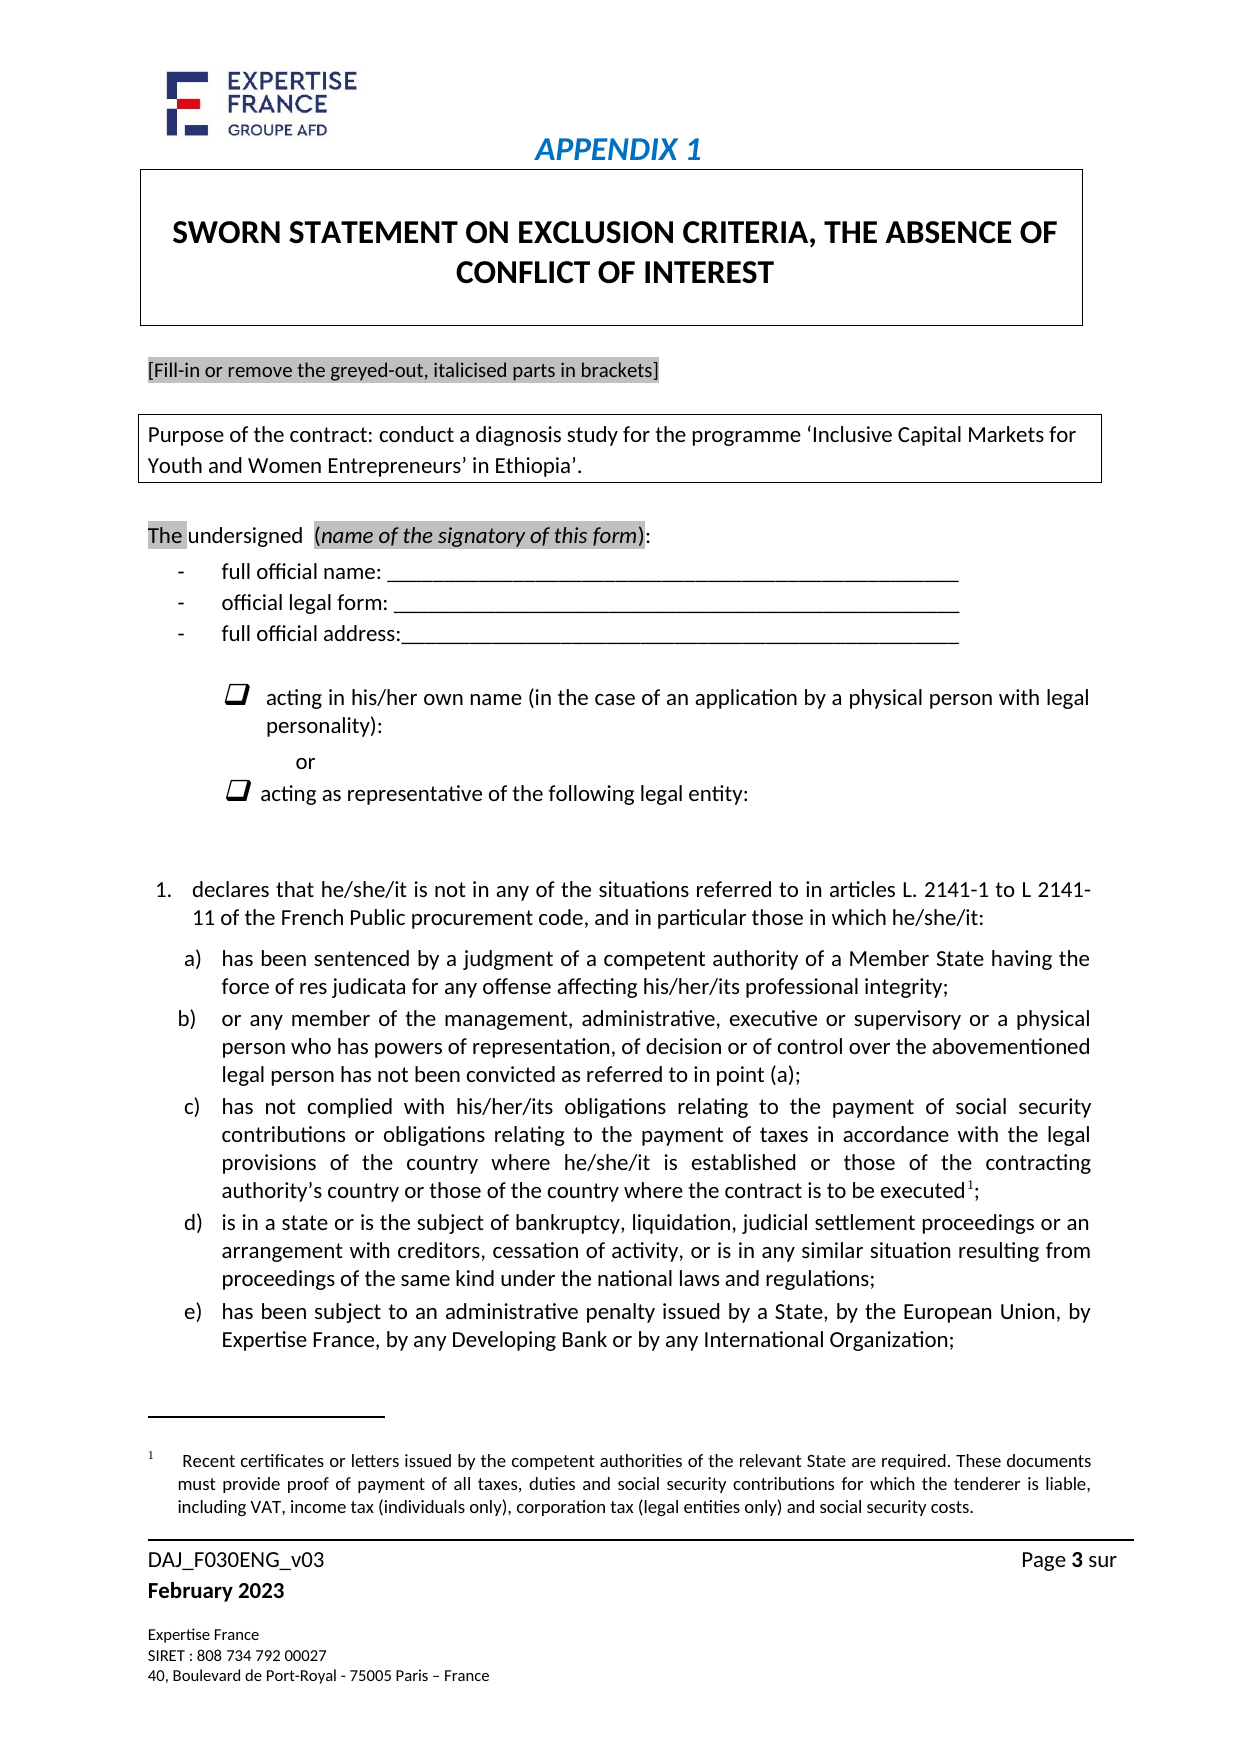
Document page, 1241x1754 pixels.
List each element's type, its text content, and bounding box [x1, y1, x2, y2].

list full official address: [177, 616, 1093, 647]
text The undersigned (name of the signatory of this form): [148, 518, 1093, 549]
text [Fill-in or remove the greyed-out, italicised parts in brackets] [148, 351, 1093, 383]
list acting in his/her own name (in the case of an application by a physical person with legal personality): [221, 683, 1093, 739]
picture [147, 45, 379, 161]
list is in a state or is the subject of bankruptcy, liquidation, judicial settlement proceedings or an arrangement with creditors, cessation of activity, or is in any similar situation resulting from proceedings of the same kind under the national laws and regulations; [184, 1208, 1093, 1293]
list or any member of the management, administrative, executive or supervisory or a physical person who has powers of representation, of decision or of control over the abovementioned legal person has not been convicted as referred to in point (a); [177, 1004, 1093, 1088]
list has been sentenced by a judgment of a competent authority of a Member State having the force of res judicata for any offense affecting his/her/its professional integrity; [184, 944, 1093, 1000]
text SWORN STATEMENT ON EXCLUSION CRITERIA, THE ABSENCE OF CONFLICT OF INTEREST [141, 170, 1082, 325]
list acting as representative of the following legal entity: [223, 779, 1093, 808]
list official legal form: [177, 585, 1093, 616]
list full official name: [177, 553, 1093, 585]
list declares that he/she/it is not in any of the situations referred to in articles L. 2141-1 to L 2141-11 of the French Public procurement code, and in particular those in which he/she/it: [155, 875, 1093, 931]
list has not complied with his/her/its obligations relating to the payment of social security contributions or obligations relating to the payment of taxes in accordance with the legal provisions of the country where he/she/it is established or those of the contracting authority’s country or those of the country where the contract is to be executed; [184, 1092, 1093, 1204]
list has been subject to an administrative penalty issued by a State, by the European Union, by Expertise France, by any Developing Bank or by any International Organization; [184, 1297, 1093, 1353]
text Purpose of the contract: conduct a diagnosis study for the programme ‘Inclusive Capital Markets for Youth and Women Entrepreneurs’ in Ethiopia’. [139, 415, 1101, 482]
text or [295, 743, 1093, 775]
